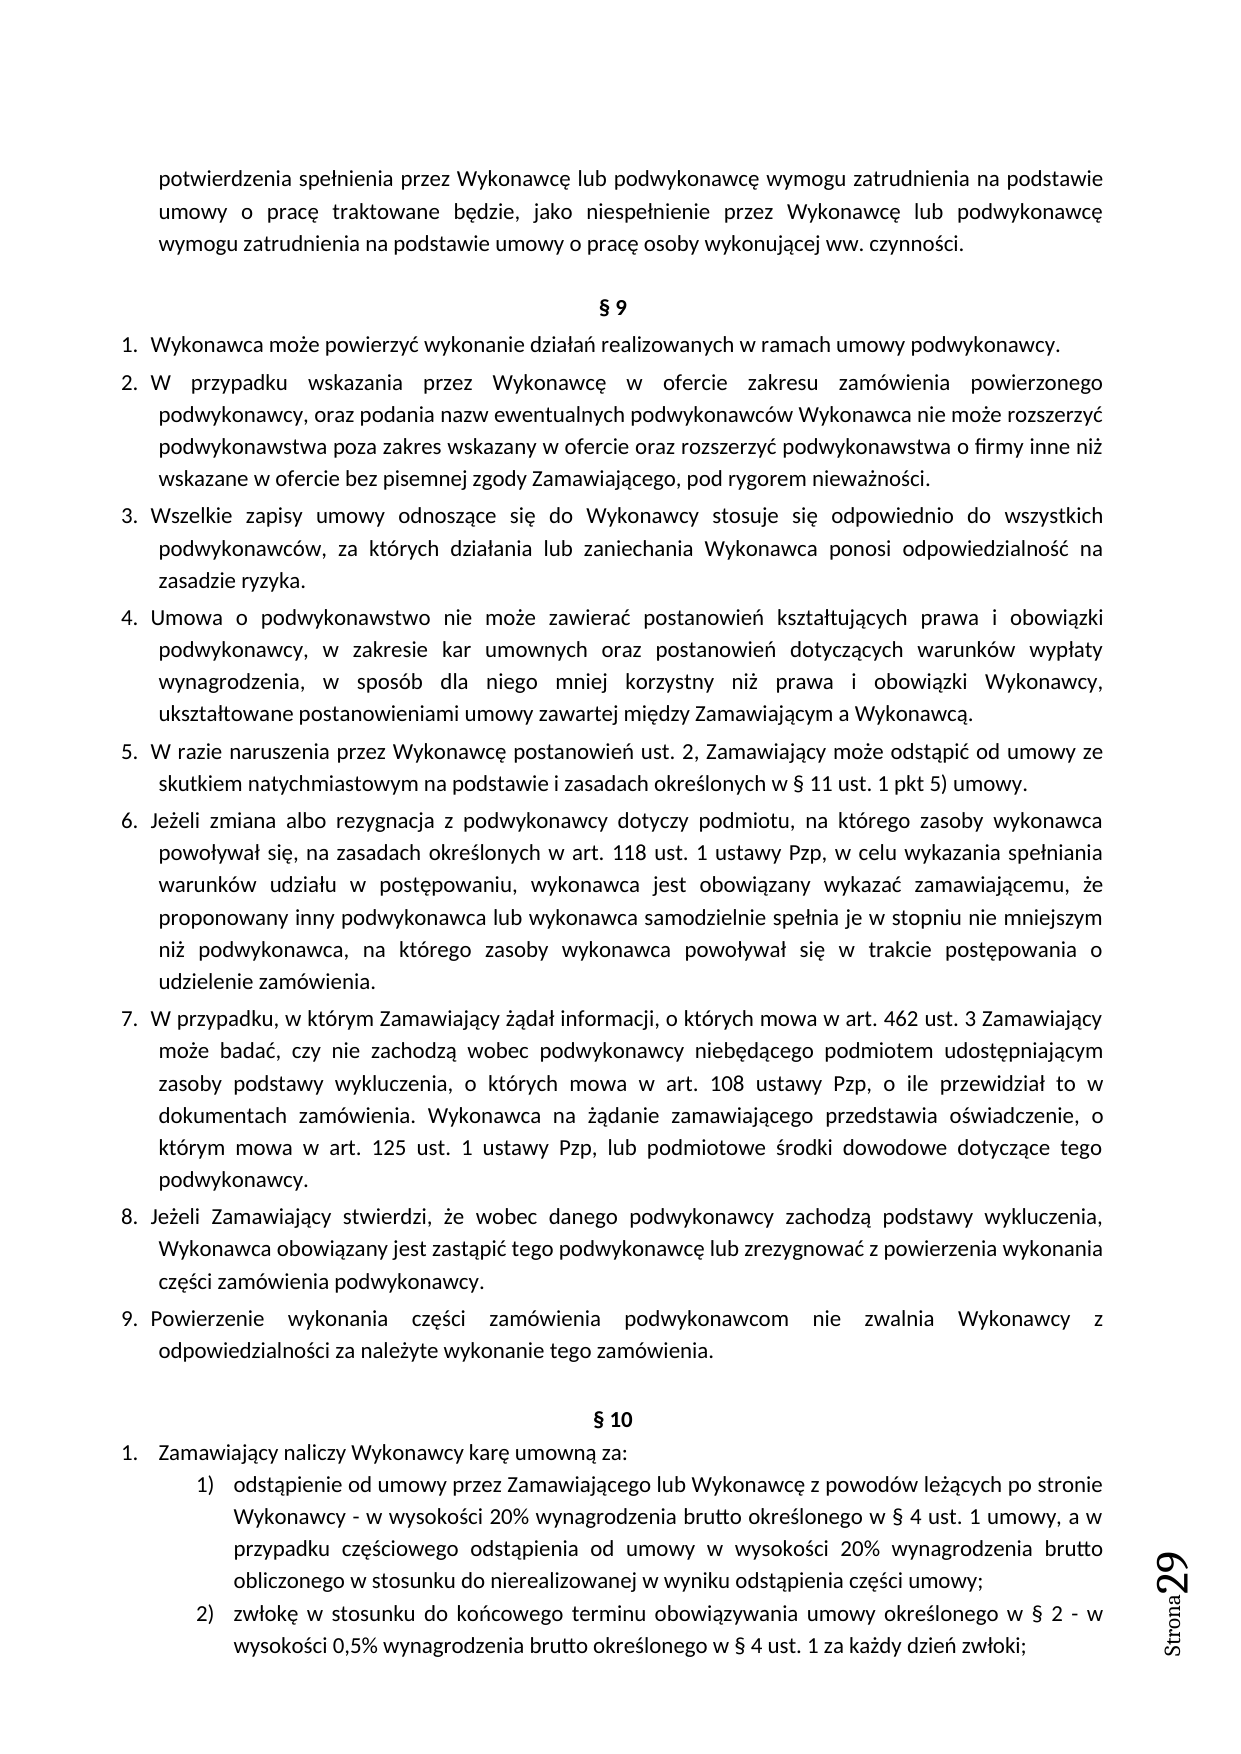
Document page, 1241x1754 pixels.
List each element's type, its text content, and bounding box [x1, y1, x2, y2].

list Wykonawca może powierzyć wykonanie działań realizowanych w ramach umowy podwykonawcy. [121, 331, 1105, 358]
list Zamawiający naliczy Wykonawcy karę umowną za: [121, 1438, 1105, 1466]
text § 9 [121, 293, 1105, 321]
list W przypadku, w którym Zamawiający żądał informacji, o których mowa w art. 462 ust. 3 Zamawiający może badać, czy nie zachodzą wobec podwykonawcy niebędącego podmiotem udostępniającym zasoby podstawy wykluczenia, o których mowa w art. 108 ustawy Pzp, o ile przewidział to w dokumentach zamówienia. Wykonawca na żądanie zamawiającego przedstawia oświadczenie, o którym mowa w art. 125 ust. 1 ustawy Pzp, lub podmiotowe środki dowodowe dotyczące tego podwykonawcy. [121, 1004, 1105, 1193]
list odstąpienie od umowy przez Zamawiającego lub Wykonawcę z powodów leżących po stronie Wykonawcy - w wysokości 20% wynagrodzenia brutto określonego w § 4 ust. 1 umowy, a w przypadku częściowego odstąpienia od umowy w wysokości 20% wynagrodzenia brutto obliczonego w stosunku do nierealizowanej w wyniku odstąpienia części umowy; [196, 1470, 1105, 1594]
text § 10 [121, 1406, 1105, 1433]
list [121, 164, 1105, 257]
list Umowa o podwykonawstwo nie może zawierać postanowień kształtujących prawa i obowiązki podwykonawcy, w zakresie kar umownych oraz postanowień dotyczących warunków wypłaty wynagrodzenia, w sposób dla niego mniej korzystny niż prawa i obowiązki Wykonawcy, ukształtowane postanowieniami umowy zawartej między Zamawiającym a Wykonawcą. [121, 603, 1105, 728]
list Powierzenie wykonania części zamówienia podwykonawcom nie zwalnia Wykonawcy z odpowiedzialności za należyte wykonanie tego zamówienia. [121, 1304, 1105, 1364]
list Wszelkie zapisy umowy odnoszące się do Wykonawcy stosuje się odpowiednio do wszystkich podwykonawców, za których działania lub zaniechania Wykonawca ponosi odpowiedzialność na zasadzie ryzyka. [121, 501, 1105, 594]
list W razie naruszenia przez Wykonawcę postanowień ust. 2, Zamawiający może odstąpić od umowy ze skutkiem natychmiastowym na podstawie i zasadach określonych w § 11 ust. 1 pkt 5) umowy. [121, 737, 1105, 797]
list W przypadku wskazania przez Wykonawcę w ofercie zakresu zamówienia powierzonego podwykonawcy, oraz podania nazw ewentualnych podwykonawców Wykonawca nie może rozszerzyć podwykonawstwa poza zakres wskazany w ofercie oraz rozszerzyć podwykonawstwa o firmy inne niż wskazane w ofercie bez pisemnej zgody Zamawiającego, pod rygorem nieważności. [121, 368, 1105, 492]
list zwłokę w stosunku do końcowego terminu obowiązywania umowy określonego w § 2 - w wysokości 0,5% wynagrodzenia brutto określonego w § 4 ust. 1 za każdy dzień zwłoki; [196, 1599, 1105, 1659]
list Jeżeli Zamawiający stwierdzi, że wobec danego podwykonawcy zachodzą podstawy wykluczenia, Wykonawca obowiązany jest zastąpić tego podwykonawcę lub zrezygnować z powierzenia wykonania części zamówienia podwykonawcy. [121, 1202, 1105, 1295]
list Jeżeli zmiana albo rezygnacja z podwykonawcy dotyczy podmiotu, na którego zasoby wykonawca powoływał się, na zasadach określonych w art. 118 ust. 1 ustawy Pzp, w celu wykazania spełniania warunków udziału w postępowaniu, wykonawca jest obowiązany wykazać zamawiającemu, że proponowany inny podwykonawca lub wykonawca samodzielnie spełnia je w stopniu nie mniejszym niż podwykonawca, na którego zasoby wykonawca powoływał się w trakcie postępowania o udzielenie zamówienia. [121, 806, 1105, 995]
